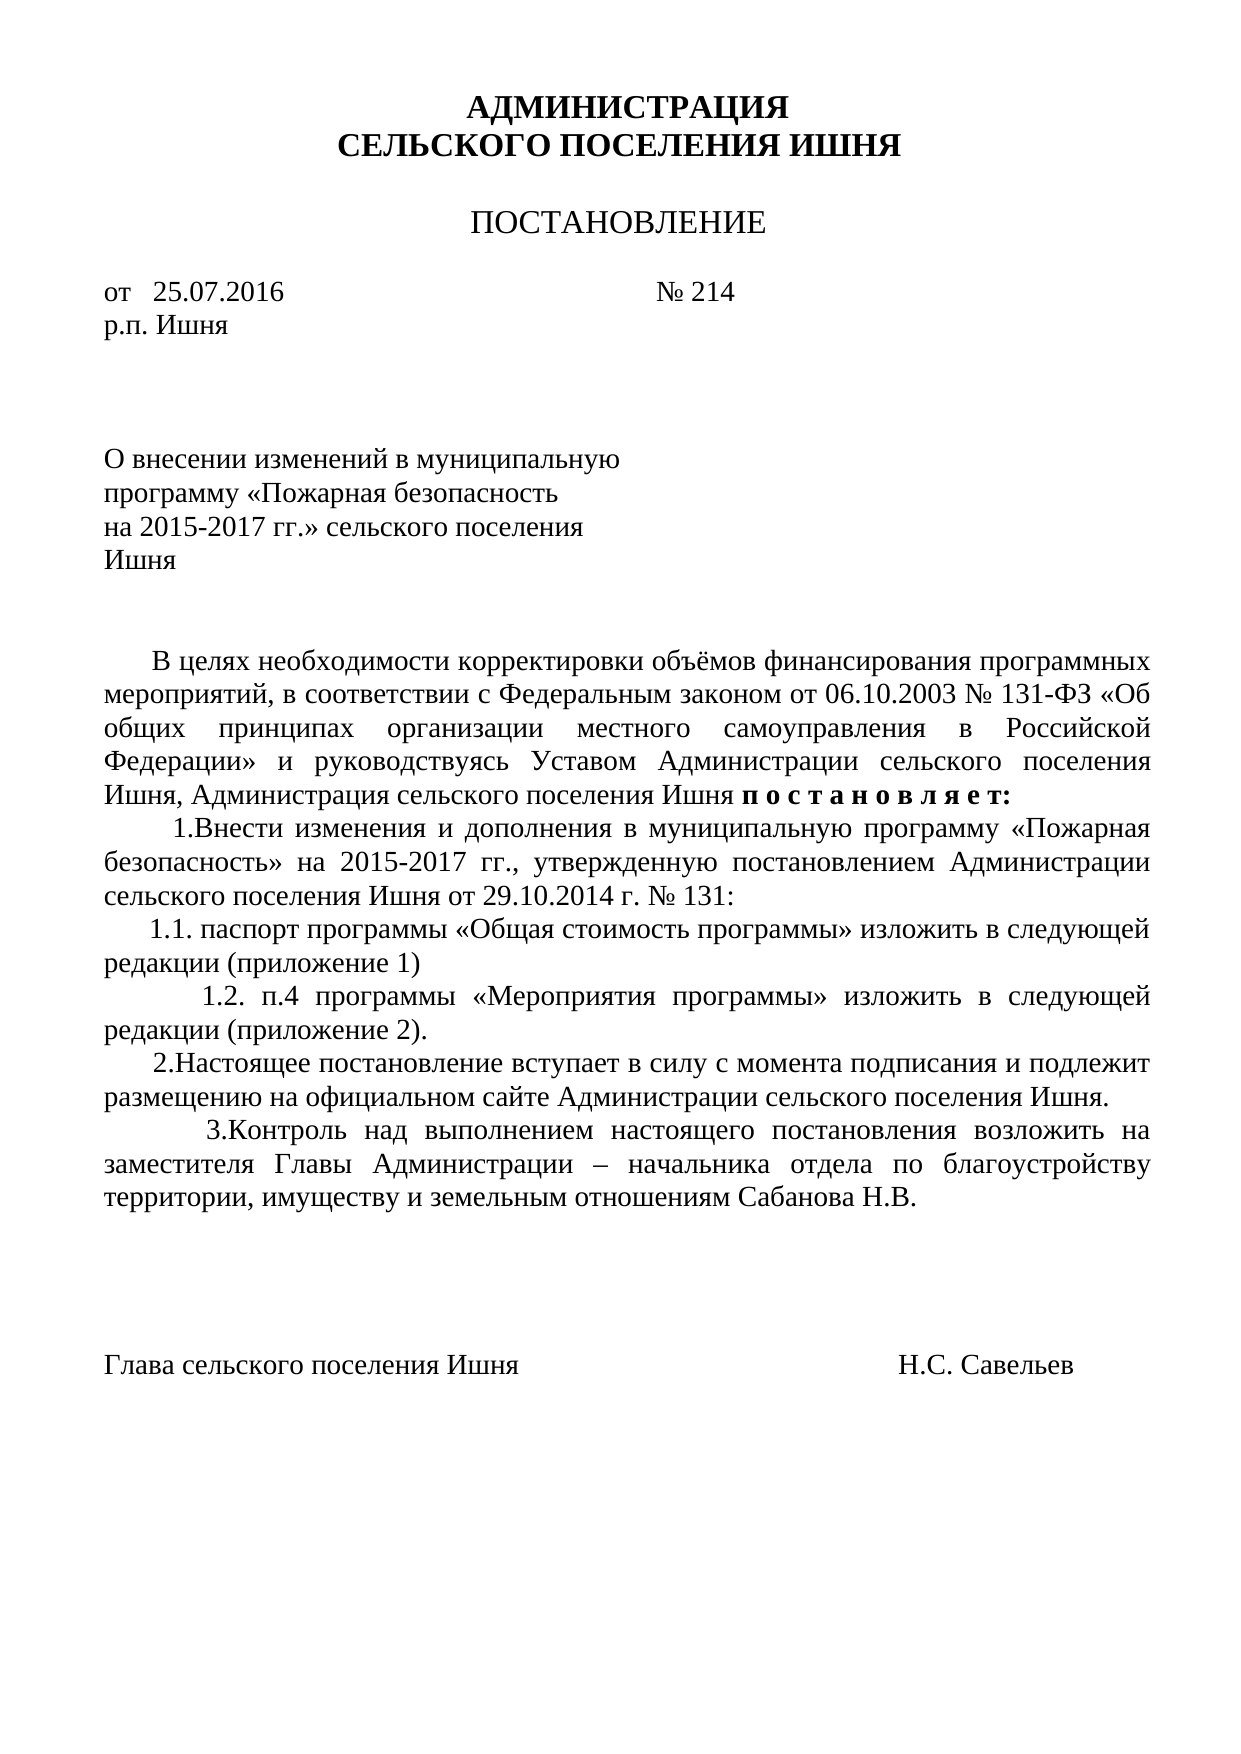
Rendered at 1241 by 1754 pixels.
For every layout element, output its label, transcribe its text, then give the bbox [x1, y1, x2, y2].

text Глава сельского поселения Ишня Н.С. Савельев [103, 1347, 1152, 1381]
text ПОСТАНОВЛЕНИЕ [103, 202, 1152, 240]
text на 2015-2017 гг.» сельского поселения [103, 509, 1152, 542]
text 1.1. паспорт программы «Общая стоимость программы» изложить в следующей редакции (приложение 1) [103, 911, 1152, 978]
text 1.Внести изменения и дополнения в муниципальную программу «Пожарная безопасность» на 2015-2017 гг., утвержденную постановлением Администрации сельского поселения Ишня от 29.10.2014 г. № 131: [103, 811, 1152, 911]
text от 25.07.2016 № 214 [103, 274, 1152, 307]
text СЕЛЬСКОГО ПОСЕЛЕНИЯ ИШНЯ [103, 125, 1152, 164]
text 3.Контроль над выполнением настоящего постановления возложить на заместителя Главы Администрации – начальника отдела по благоустройству территории, имуществу и земельным отношениям Сабанова Н.В. [103, 1112, 1152, 1213]
text О внесении изменений в муниципальную [103, 442, 1152, 475]
text р.п. Ишня [103, 307, 1152, 341]
text В целях необходимости корректировки объёмов финансирования программных мероприятий, в соответствии с Федеральным законом от 06.10.2003 № 131-ФЗ «Об общих принципах организации местного самоуправления в Российской Федерации» и руководствуясь Уставом Администрации сельского поселения Ишня, Администрация сельского поселения Ишня п о с т а н о в л я е т: [103, 643, 1152, 811]
text АДМИНИСТРАЦИЯ [103, 87, 1152, 125]
text 1.2. п.4 программы «Мероприятия программы» изложить в следующей редакции (приложение 2). [103, 978, 1152, 1045]
text программу «Пожарная безопасность [103, 475, 1152, 509]
text Ишня [103, 542, 1152, 576]
text 2.Настоящее постановление вступает в силу с момента подписания и подлежит размещению на официальном сайте Администрации сельского поселения Ишня. [103, 1045, 1152, 1112]
